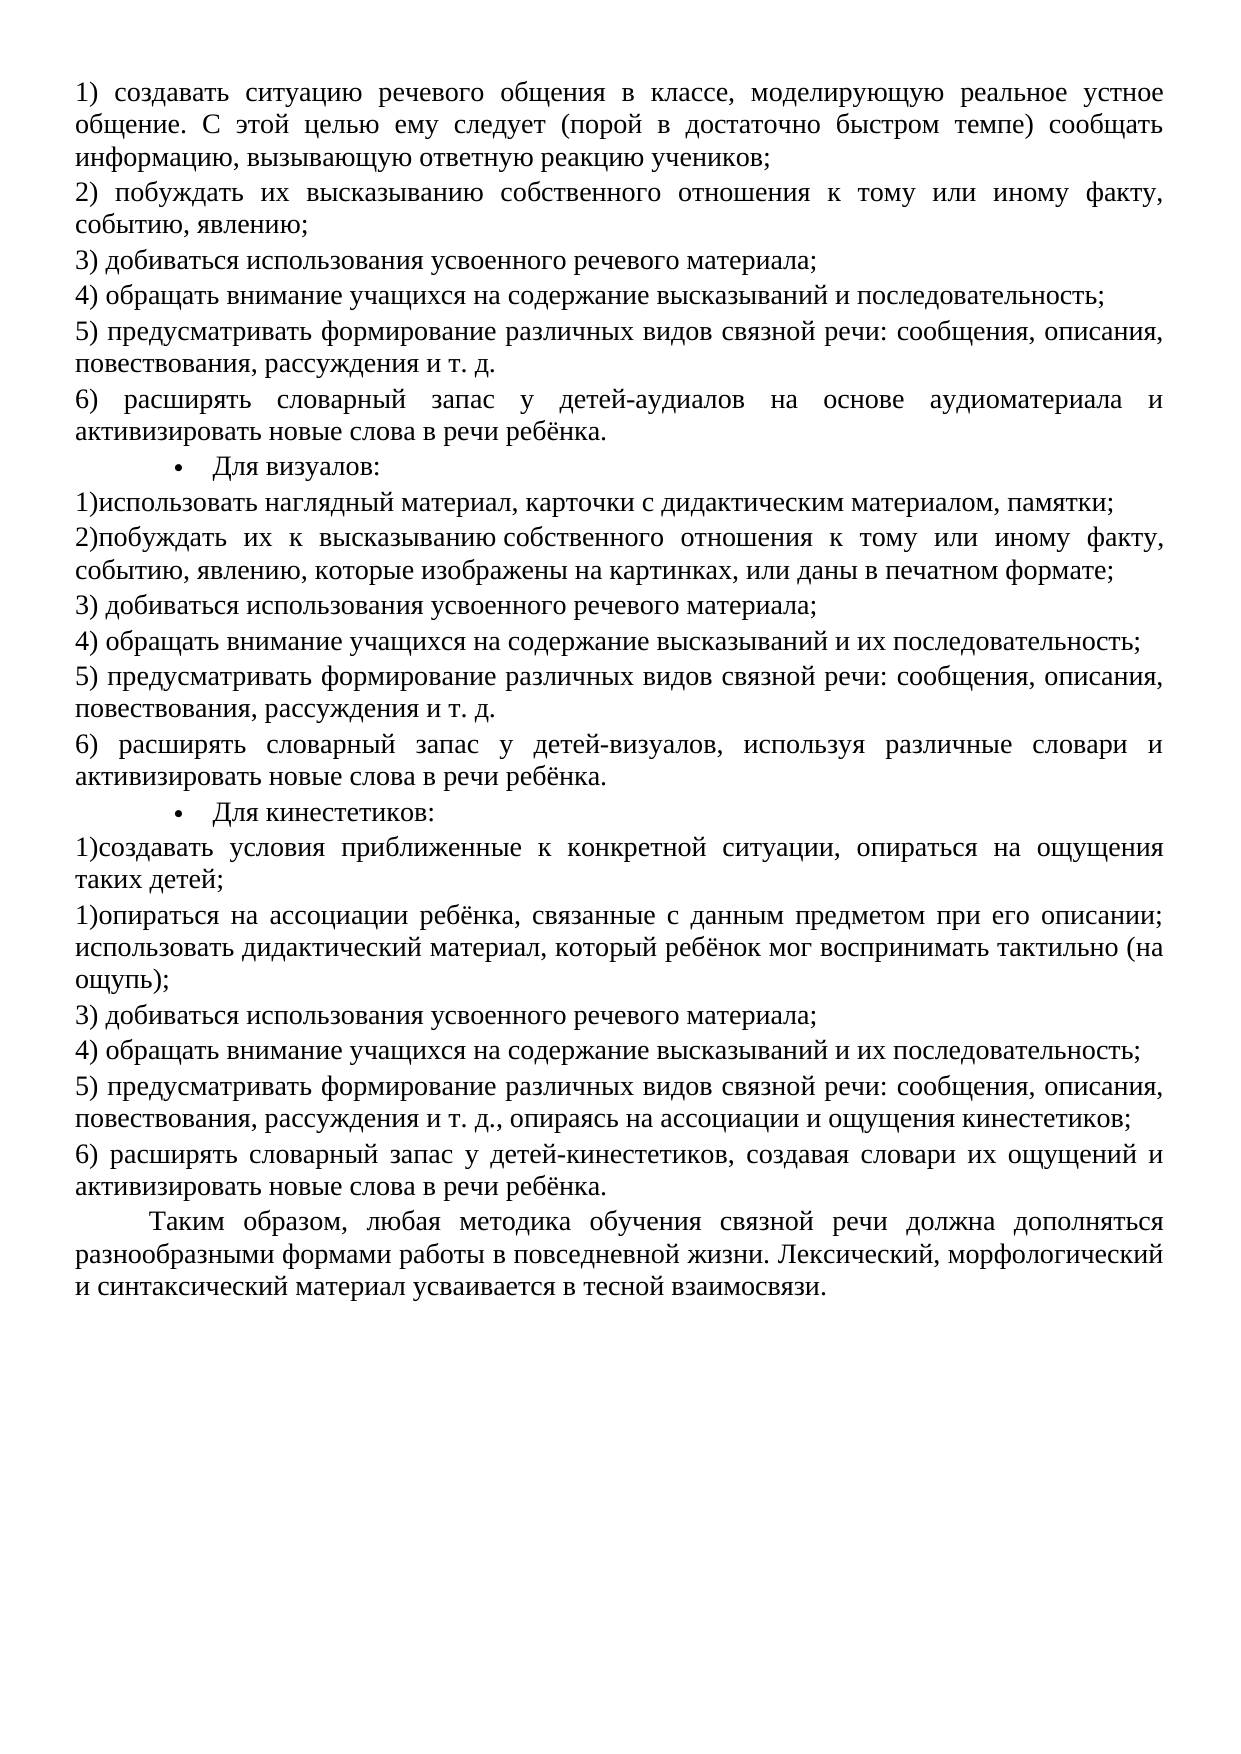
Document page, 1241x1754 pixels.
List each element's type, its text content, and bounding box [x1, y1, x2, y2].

text 4) обращать внимание учащихся на содержание высказываний и последовательность; [75, 278, 1165, 311]
text 5) предусматривать формирование различных видов связной речи: сообщения, описания, повествования, рассуждения и т. д. [75, 314, 1165, 379]
text 3) добиваться использования усвоенного речевого материала; [75, 588, 1165, 621]
list Для визуалов: [175, 449, 1165, 482]
text 4) обращать внимание учащихся на содержание высказываний и их последовательность; [75, 1033, 1165, 1066]
text 6) расширять словарный запас у детей-кинестетиков, создавая словари их ощущений и активизировать новые слова в речи ребёнка. [75, 1137, 1165, 1201]
text Таким образом, любая методика обучения связной речи должна дополняться разнообразными формами работы в повседневной жизни. Лексический, морфологический и синтаксический материал усваивается в тесной взаимосвязи. [75, 1204, 1165, 1302]
text 4) обращать внимание учащихся на содержание высказываний и их последовательность; [75, 623, 1165, 656]
text 1)опираться на ассоциации ребёнка, связанные с данным предметом при его описании; использовать дидактический материал, который ребёнок мог воспринимать тактильно (на ощупь); [75, 898, 1165, 995]
text 1)использовать наглядный материал, карточки с дидактическим материалом, памятки; [75, 485, 1165, 517]
text 2)побуждать их к высказыванию собственного отношения к тому или иному факту, событию, явлению, которые изображены на картинках, или даны в печатном формате; [75, 520, 1165, 585]
text 6) расширять словарный запас у детей-визуалов, используя различные словари и активизировать новые слова в речи ребёнка. [75, 727, 1165, 792]
text 6) расширять словарный запас у детей-аудиалов на основе аудиоматериала и активизировать новые слова в речи ребёнка. [75, 382, 1165, 446]
text 3) добиваться использования усвоенного речевого материала; [75, 243, 1165, 275]
text 1) создавать ситуацию речевого общения в классе, моделирующую реальное устное общение. С этой целью ему следует (порой в достаточно быстром темпе) сообщать информацию, вызывающую ответную реакцию учеников; [75, 75, 1165, 172]
text 3) добиваться использования усвоенного речевого материала; [75, 998, 1165, 1030]
text 5) предусматривать формирование различных видов связной речи: сообщения, описания, повествования, рассуждения и т. д., опираясь на ассоциации и ощущения кинестетиков; [75, 1069, 1165, 1134]
text 2) побуждать их высказыванию собственного отношения к тому или иному факту, событию, явлению; [75, 175, 1165, 240]
text 1)создавать условия приближенные к конкретной ситуации, опираться на ощущения таких детей; [75, 830, 1165, 895]
text 5) предусматривать формирование различных видов связной речи: сообщения, описания, повествования, рассуждения и т. д. [75, 659, 1165, 724]
list Для кинестетиков: [175, 794, 1165, 827]
